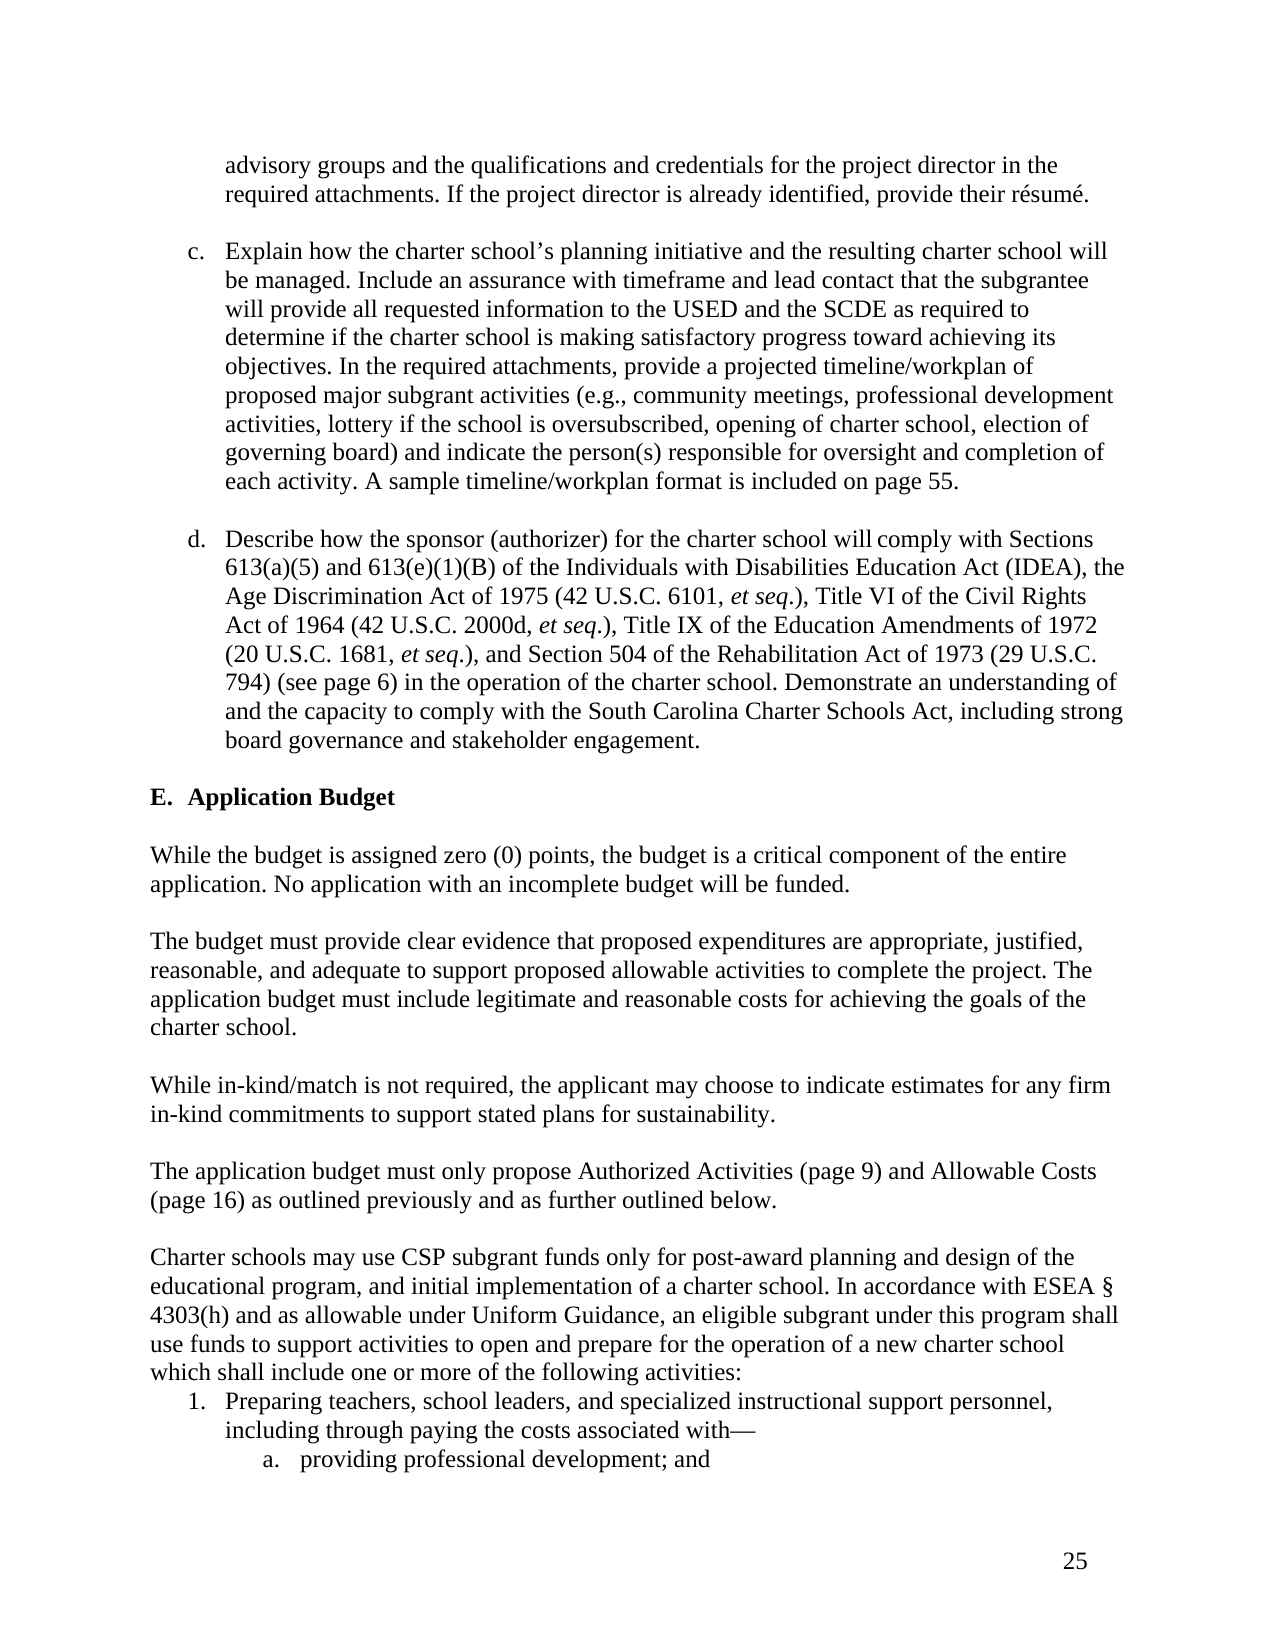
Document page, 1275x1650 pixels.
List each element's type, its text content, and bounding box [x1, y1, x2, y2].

text c. Explain how the charter school’s planning initiative and the resulting charter school will be managed. Include an assurance with timeframe and lead contact that the subgrantee will provide all requested information to the USED and the SCDE as required to determine if the charter school is making satisfactory progress toward achieving its objectives. In the required attachments, provide a projected timeline/workplan of proposed major subgrant activities (e.g., community meetings, professional development activities, lottery if the school is oversubscribed, opening of charter school, election of governing board) and indicate the person(s) responsible for oversight and completion of each activity. A sample timeline/workplan format is included on page 55. [187, 236, 1125, 495]
list Preparing teachers, school leaders, and specialized instructional support personnel, including through paying the costs associated with— [187, 1386, 1125, 1444]
list providing professional development; and [262, 1444, 1125, 1472]
text The budget must provide clear evidence that proposed expenditures are appropriate, justified, reasonable, and adequate to support proposed allowable activities to complete the project. The application budget must include legitimate and reasonable costs for achieving the goals of the charter school. [150, 926, 1125, 1041]
text While in-kind/match is not required, the applicant may choose to indicate estimates for any firm in-kind commitments to support stated plans for sustainability. [150, 1070, 1125, 1127]
subtitle Application Budget [150, 782, 1125, 811]
text While the budget is assigned zero (0) points, the budget is a critical component of the entire application. No application with an incomplete budget will be funded. [150, 840, 1125, 897]
text The application budget must only propose Authorized Activities (page 9) and Allowable Costs (page 16) as outlined previously and as further outlined below. [150, 1156, 1125, 1214]
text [187, 150, 1125, 207]
text d. Describe how the sponsor (authorizer) for the charter school will comply with Sections 613(a)(5) and 613(e)(1)(B) of the Individuals with Disabilities Education Act (IDEA), the Age Discrimination Act of 1975 (42 U.S.C. 6101, et seq.), Title VI of the Civil Rights Act of 1964 (42 U.S.C. 2000d, et seq.), Title IX of the Education Amendments of 1972 (20 U.S.C. 1681, et seq.), and Section 504 of the Rehabilitation Act of 1973 (29 U.S.C. 794) (see page 6) in the operation of the charter school. Demonstrate an understanding of and the capacity to comply with the South Carolina Charter Schools Act, including strong board governance and stakeholder engagement. [187, 524, 1125, 754]
text Charter schools may use CSP subgrant funds only for post-award planning and design of the educational program, and initial implementation of a charter school. In accordance with ESEA § 4303(h) and as allowable under Uniform Guidance, an eligible subgrant under this program shall use funds to support activities to open and prepare for the operation of a new charter school which shall include one or more of the following activities: [150, 1242, 1125, 1386]
